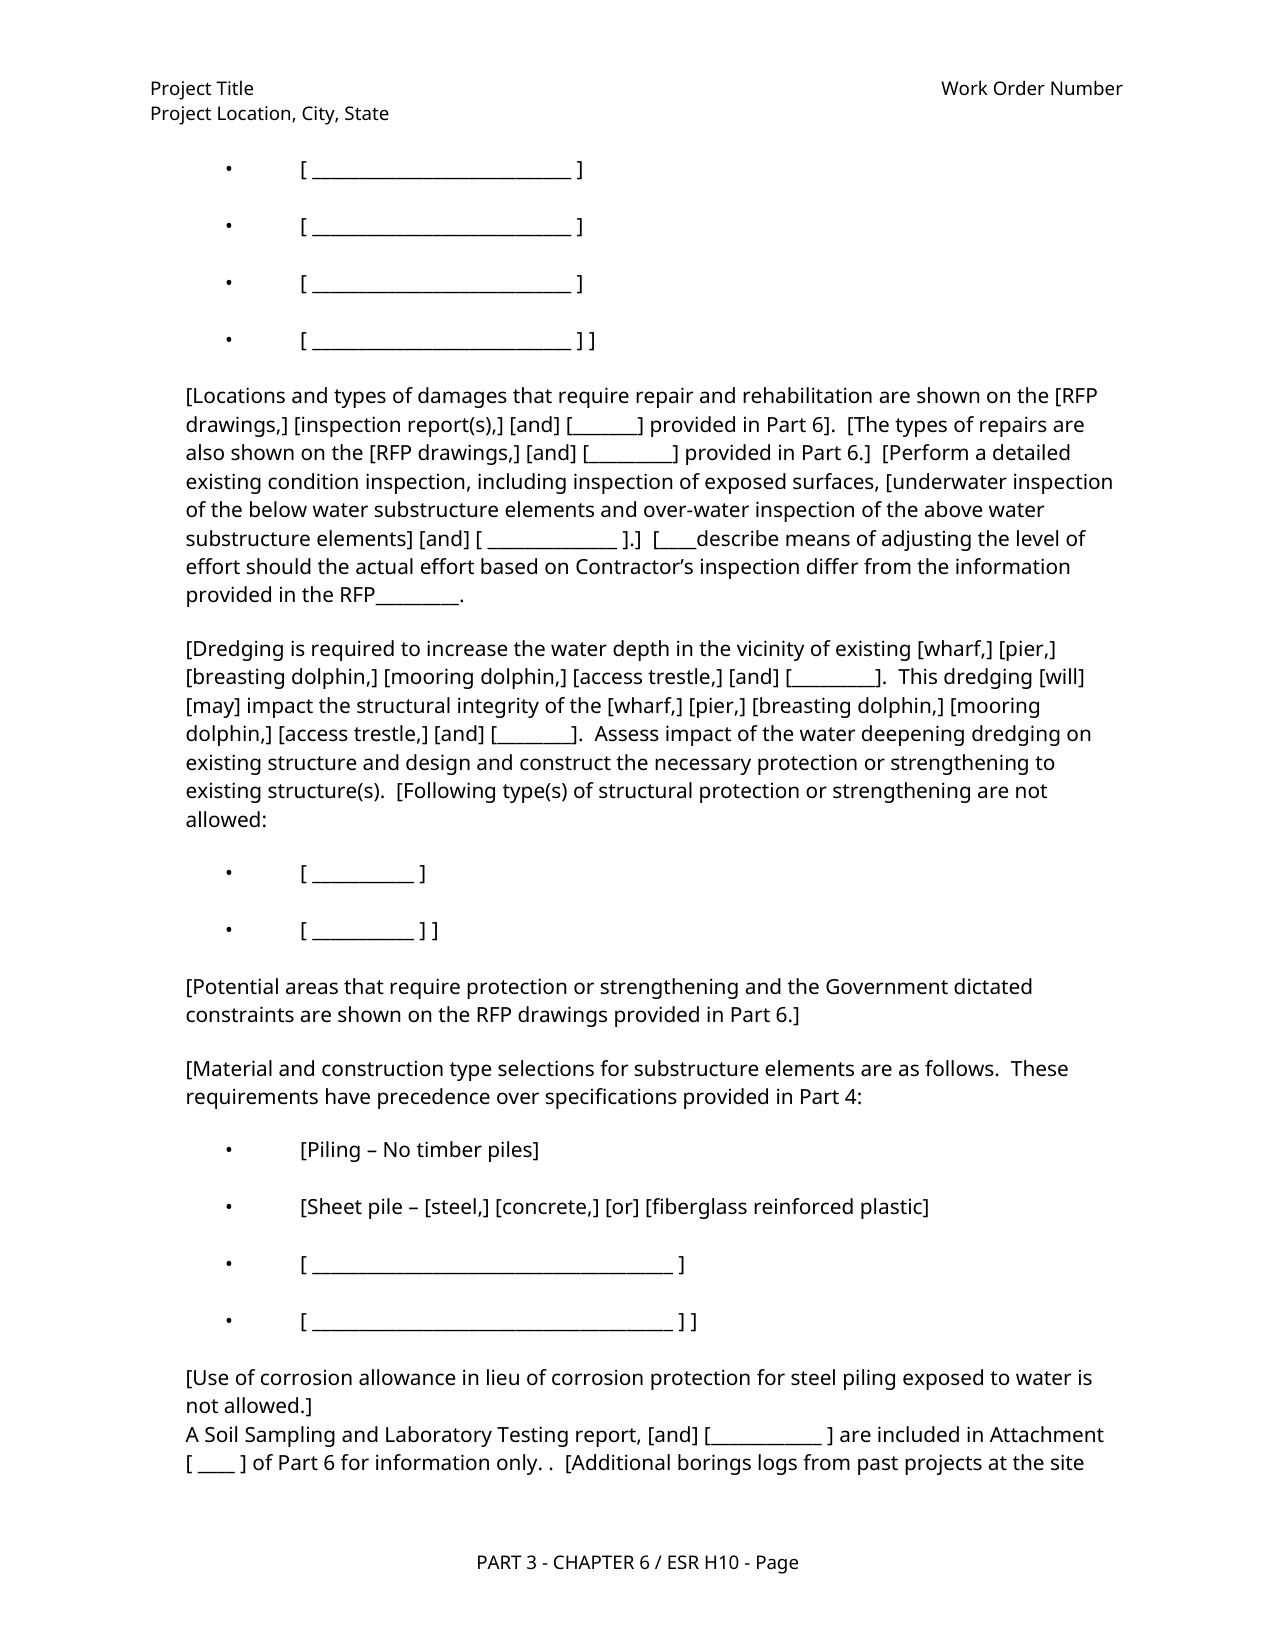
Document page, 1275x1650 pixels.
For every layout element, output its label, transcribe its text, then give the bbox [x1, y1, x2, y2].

text • [ _______________________________________ ] [225, 1249, 1125, 1278]
text • [ ___________ ] [225, 858, 1125, 887]
text • [Sheet pile – [steel,] [concrete,] [or] [fiberglass reinforced plastic] [225, 1192, 1125, 1221]
text • [ ____________________________ ] [225, 154, 1125, 182]
text • [ _______________________________________ ] ] [225, 1306, 1125, 1335]
text • [ ____________________________ ] [225, 211, 1125, 239]
text • [ ____________________________ ] ] [225, 325, 1125, 353]
text [Locations and types of damages that require repair and rehabilitation are shown on the [RFP drawings,] [inspection report(s),] [and] [_______] provided in Part 6]. [The types of repairs are also shown on the [RFP drawings,] [and] [_________] provided in Part 6.] [Perform a detailed existing condition inspection, including inspection of exposed surfaces, [underwater inspection of the below water substructure elements and over-water inspection of the above water substructure elements] [and] [ ______________ ].] [____describe means of adjusting the level of effort should the actual effort based on Contractor’s inspection differ from the information provided in the RFP_________. [185, 382, 1125, 609]
text • [ ____________________________ ] [225, 268, 1125, 296]
text • [ ___________ ] ] [225, 915, 1125, 943]
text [185, 1363, 1125, 1477]
text • [Piling – No timber piles] [225, 1136, 1125, 1164]
text [Material and construction type selections for substructure elements are as follows. These requirements have precedence over specifications provided in Part 4: [185, 1054, 1125, 1111]
text [Potential areas that require protection or strengthening and the Government dictated constraints are shown on the RFP drawings provided in Part 6.] [185, 972, 1125, 1029]
text [Dredging is required to increase the water depth in the vicinity of existing [wharf,] [pier,] [breasting dolphin,] [mooring dolphin,] [access trestle,] [and] [_________]. This dredging [will] [may] impact the structural integrity of the [wharf,] [pier,] [breasting dolphin,] [mooring dolphin,] [access trestle,] [and] [________]. Assess impact of the water deepening dredging on existing structure and design and construct the necessary protection or strengthening to existing structure(s). [Following type(s) of structural protection or strengthening are not allowed: [185, 634, 1125, 833]
